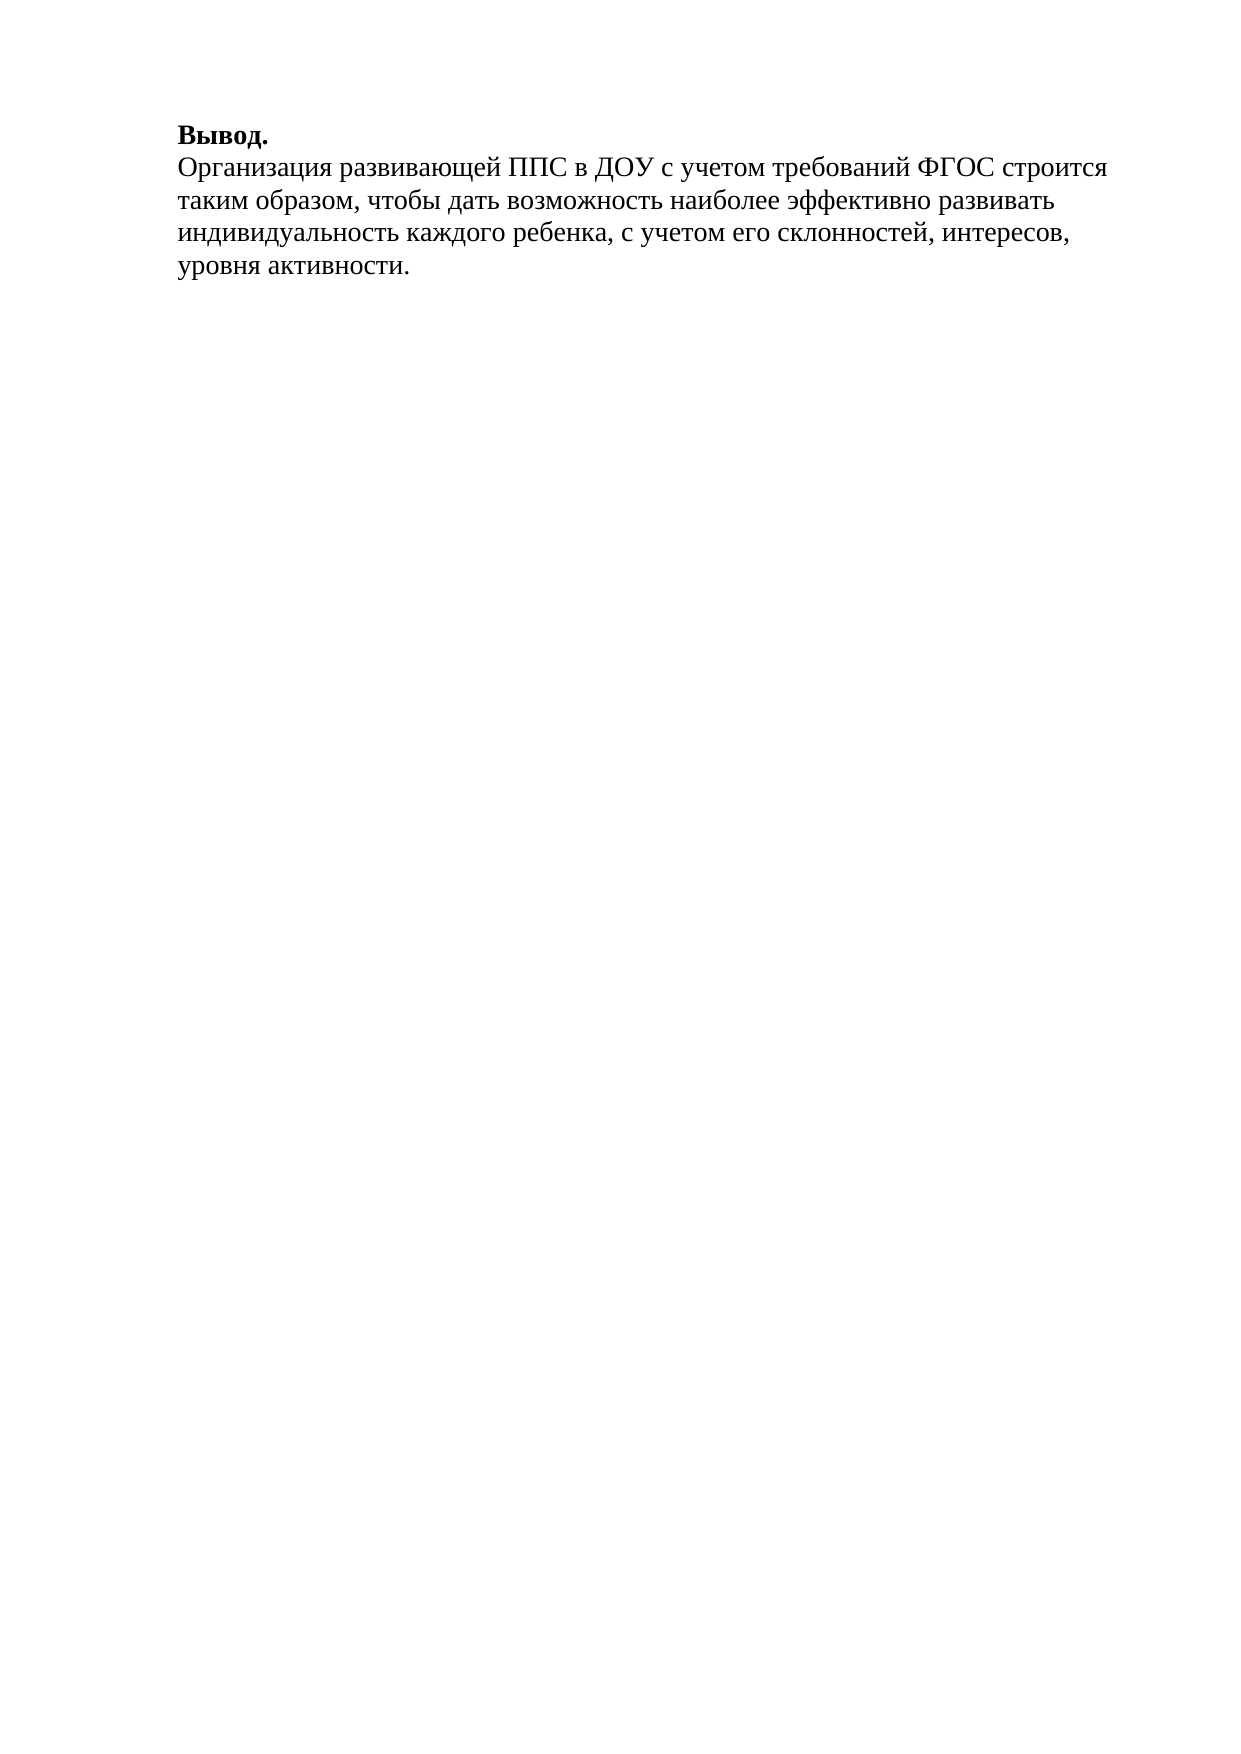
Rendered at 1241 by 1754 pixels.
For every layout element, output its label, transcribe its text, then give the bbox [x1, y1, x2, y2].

text Организация развивающей ППС в ДОУ с учетом требований ФГОС строится таким образом, чтобы дать возможность наиболее эффективно развивать индивидуальность каждого ребенка, с учетом его склонностей, интересов, уровня активности. [177, 151, 1152, 280]
text Вывод. [177, 118, 1152, 151]
